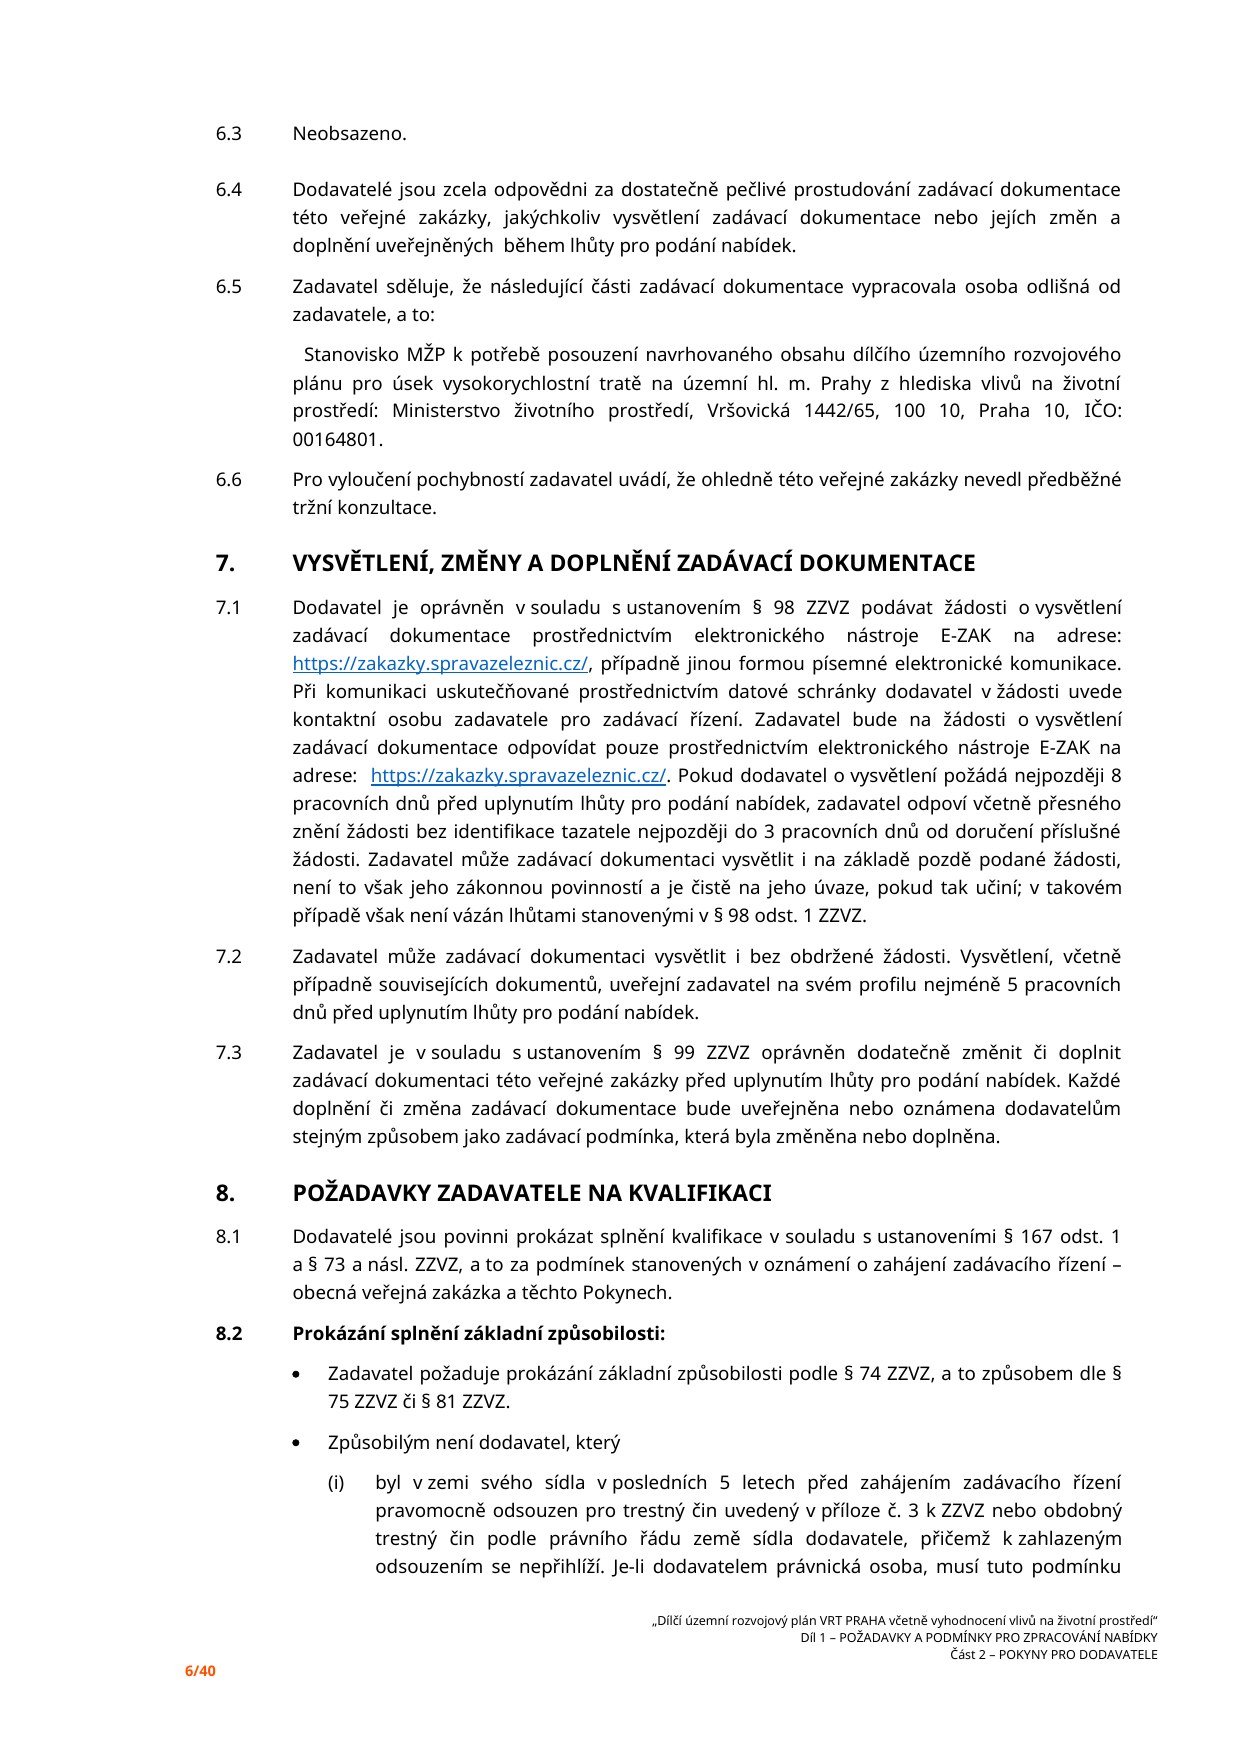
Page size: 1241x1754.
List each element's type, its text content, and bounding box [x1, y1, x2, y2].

text Zadavatel může zadávací dokumentaci vysvětlit i bez obdržené žádosti. Vysvětlení, včetně případně souvisejících dokumentů, uveřejní zadavatel na svém profilu nejméně 5 pracovních dnů před uplynutím lhůty pro podání nabídek. [216, 943, 1122, 1024]
text Zadavatel sděluje, že následující části zadávací dokumentace vypracovala osoba odlišná od zadavatele, a to: [216, 273, 1122, 327]
text POŽADAVKY ZADAVATELE NA KVALIFIKACI [216, 1177, 1122, 1208]
text Dodavatelé jsou zcela odpovědni za dostatečně pečlivé prostudování zadávací dokumentace této veřejné zakázky, jakýchkoliv vysvětlení zadávací dokumentace nebo jejích změn a doplnění uveřejněných během lhůty pro podání nabídek. [216, 177, 1122, 258]
text Způsobilým není dodavatel, který [292, 1429, 1122, 1455]
text Zadavatel je v souladu s ustanovením § 99 ZZVZ oprávněn dodatečně změnit či doplnit zadávací dokumentaci této veřejné zakázky před uplynutím lhůty pro podání nabídek. Každé doplnění či změna zadávací dokumentace bude uveřejněna nebo oznámena dodavatelům stejným způsobem jako zadávací podmínka, která byla změněna nebo doplněna. [216, 1039, 1122, 1149]
text Prokázání splnění základní způsobilosti: [216, 1320, 1122, 1346]
text Pro vyloučení pochybností zadavatel uvádí, že ohledně této veřejné zakázky nevedl předběžné tržní konzultace. [216, 466, 1122, 520]
text Neobsazeno. [216, 121, 1122, 146]
list Stanovisko MŽP k potřebě posouzení navrhovaného obsahu dílčího územního rozvojového plánu pro úsek vysokorychlostní tratě na územní hl. m. Prahy z hlediska vlivů na životní prostředí: Ministerstvo životního prostředí, Vršovická 1442/65, 100 10, Praha 10, IČO: 00164801. [216, 342, 1122, 451]
text VYSVĚTLENÍ, ZMĚNY a DOPLNĚNÍ ZADÁVACÍ DOKUMENTACE [216, 547, 1122, 579]
text Dodavatel je oprávněn v souladu s ustanovením § 98 ZZVZ podávat žádosti o vysvětlení zadávací dokumentace prostřednictvím elektronického nástroje E-ZAK na adrese: https://zakazky.spravazeleznic.cz/, případně jinou formou písemné elektronické komunikace. Při komunikaci uskutečňované prostřednictvím datové schránky dodavatel v žádosti uvede kontaktní osobu zadavatele pro zadávací řízení. Zadavatel bude na žádosti o vysvětlení zadávací dokumentace odpovídat pouze prostřednictvím elektronického nástroje E-ZAK na adrese: https://zakazky.spravazeleznic.cz/. Pokud dodavatel o vysvětlení požádá nejpozději 8 pracovních dnů před uplynutím lhůty pro podání nabídek, zadavatel odpoví včetně přesného znění žádosti bez identifikace tazatele nejpozději do 3 pracovních dnů od doručení příslušné žádosti. Zadavatel může zadávací dokumentaci vysvětlit i na základě pozdě podané žádosti, není to však jeho zákonnou povinností a je čistě na jeho úvaze, pokud tak učiní; v takovém případě však není vázán lhůtami stanovenými v § 98 odst. 1 ZZVZ. [216, 594, 1122, 928]
text Dodavatelé jsou povinni prokázat splnění kvalifikace v souladu s ustanoveními § 167 odst. 1 a § 73 a násl. ZZVZ, a to za podmínek stanovených v oznámení o zahájení zadávacího řízení – obecná veřejná zakázka a těchto Pokynech. [216, 1223, 1122, 1305]
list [328, 1470, 1122, 1579]
text Zadavatel požaduje prokázání základní způsobilosti podle § 74 ZZVZ, a to způsobem dle § 75 ZZVZ či § 81 ZZVZ. [292, 1361, 1122, 1414]
